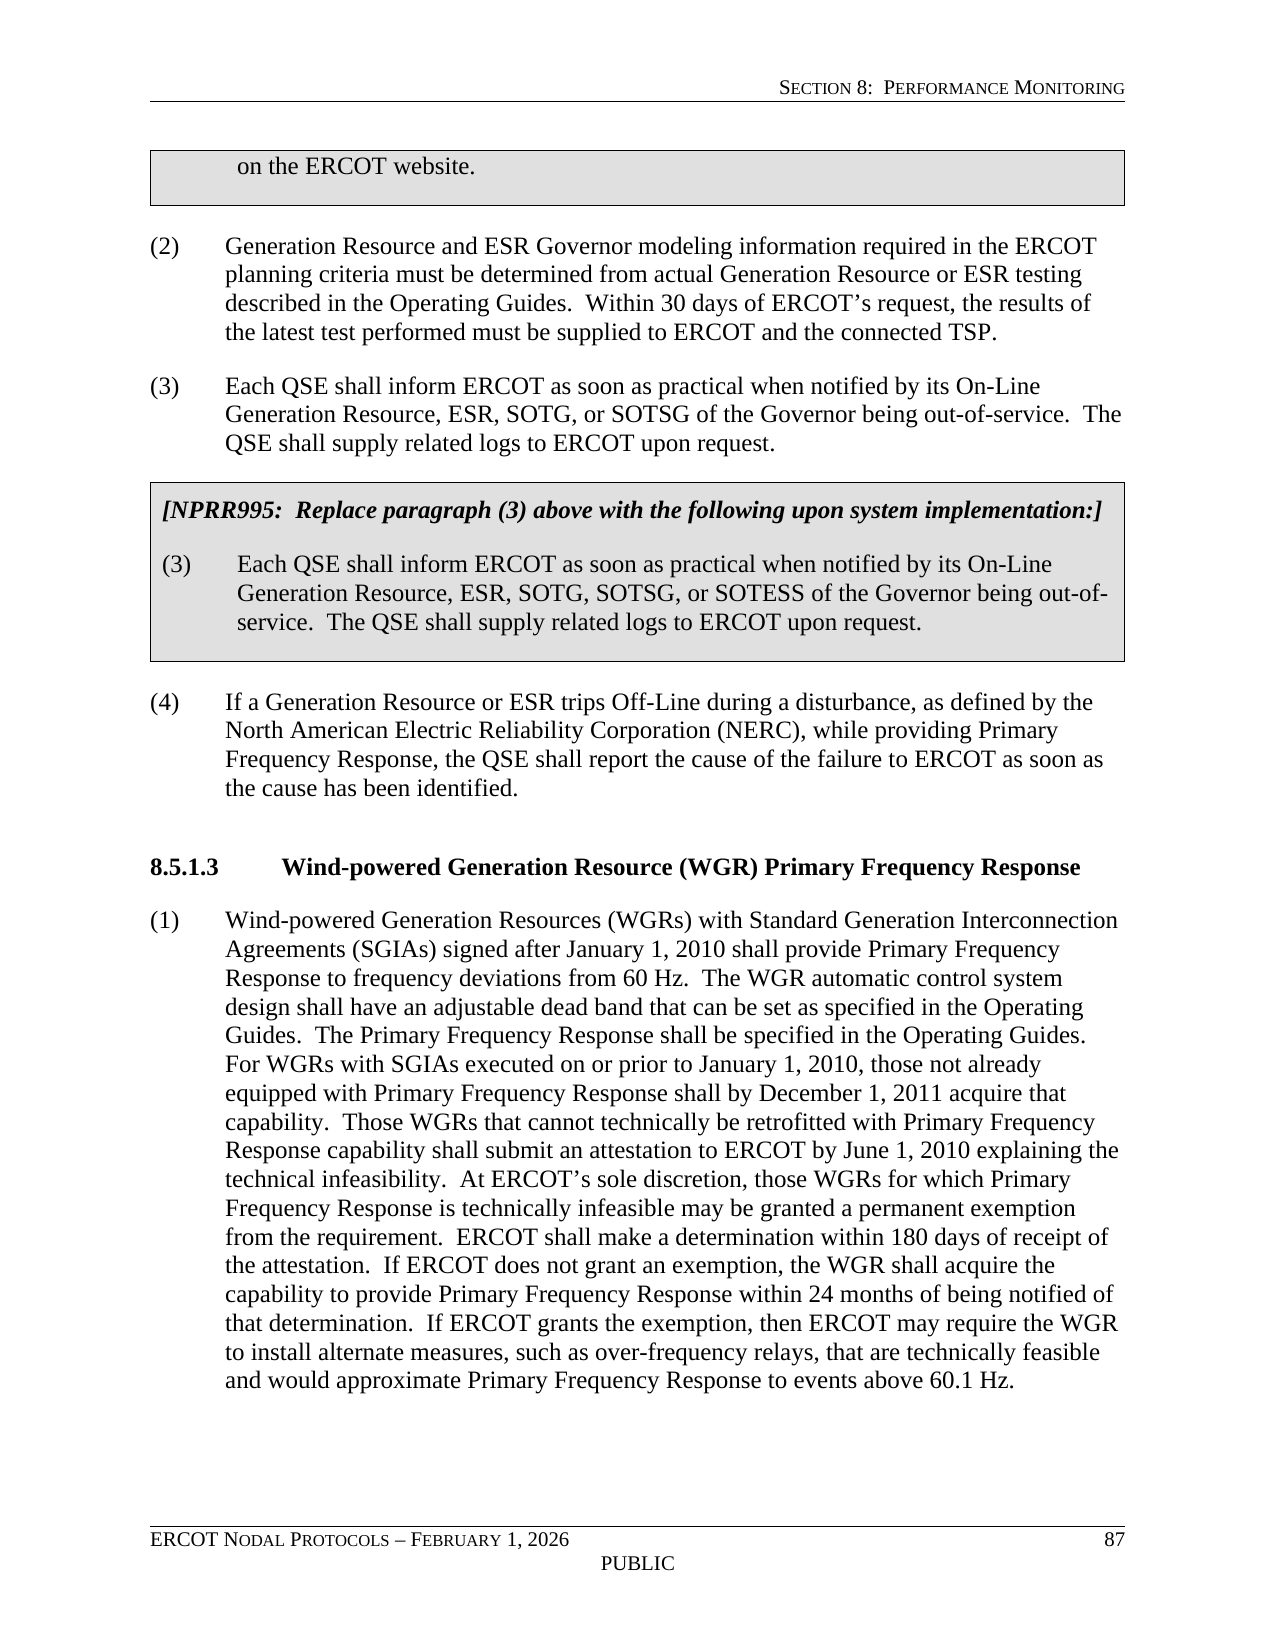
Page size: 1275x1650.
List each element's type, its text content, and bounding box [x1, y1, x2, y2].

text (2) Generation Resource and ESR Governor modeling information required in the ERCOT planning criteria must be determined from actual Generation Resource or ESR testing described in the Operating Guides. Within 30 days of ERCOT’s request, the results of the latest test performed must be supplied to ERCOT and the connected TSP. [150, 231, 1125, 346]
text 8.5.1.3 Wind-powered Generation Resource (WGR) Primary Frequency Response [150, 852, 1125, 880]
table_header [151, 151, 1124, 205]
text (3) Each QSE shall inform ERCOT as soon as practical when notified by its On-Line Generation Resource, ESR, SOTG, or SOTSG of the Governor being out-of-service. The QSE shall supply related logs to ERCOT upon request. [150, 371, 1125, 457]
table_header [NPRR995: Replace paragraph (3) above with the following upon system implementation:] (3) Each QSE shall inform ERCOT as soon as practical when notified by its On-Line Generation Resource, ESR, SOTG, SOTSG, or SOTESS of the Governor being out-of-service. The QSE shall supply related logs to ERCOT upon request. [151, 483, 1124, 661]
text (1) Wind-powered Generation Resources (WGRs) with Standard Generation Interconnection Agreements (SGIAs) signed after January 1, 2010 shall provide Primary Frequency Response to frequency deviations from 60 Hz. The WGR automatic control system design shall have an adjustable dead band that can be set as specified in the Operating Guides. The Primary Frequency Response shall be specified in the Operating Guides. For WGRs with SGIAs executed on or prior to January 1, 2010, those not already equipped with Primary Frequency Response shall by December 1, 2011 acquire that capability. Those WGRs that cannot technically be retrofitted with Primary Frequency Response capability shall submit an attestation to ERCOT by June 1, 2010 explaining the technical infeasibility. At ERCOT’s sole discretion, those WGRs for which Primary Frequency Response is technically infeasible may be granted a permanent exemption from the requirement. ERCOT shall make a determination within 180 days of receipt of the attestation. If ERCOT does not grant an exemption, the WGR shall acquire the capability to provide Primary Frequency Response within 24 months of being notified of that determination. If ERCOT grants the exemption, then ERCOT may require the WGR to install alternate measures, such as over-frequency relays, that are technically feasible and would approximate Primary Frequency Response to events above 60.1 Hz. [150, 905, 1125, 1394]
text (4) If a Generation Resource or ESR trips Off-Line during a disturbance, as defined by the North American Electric Reliability Corporation (NERC), while providing Primary Frequency Response, the QSE shall report the cause of the failure to ERCOT as soon as the cause has been identified. [150, 687, 1125, 802]
